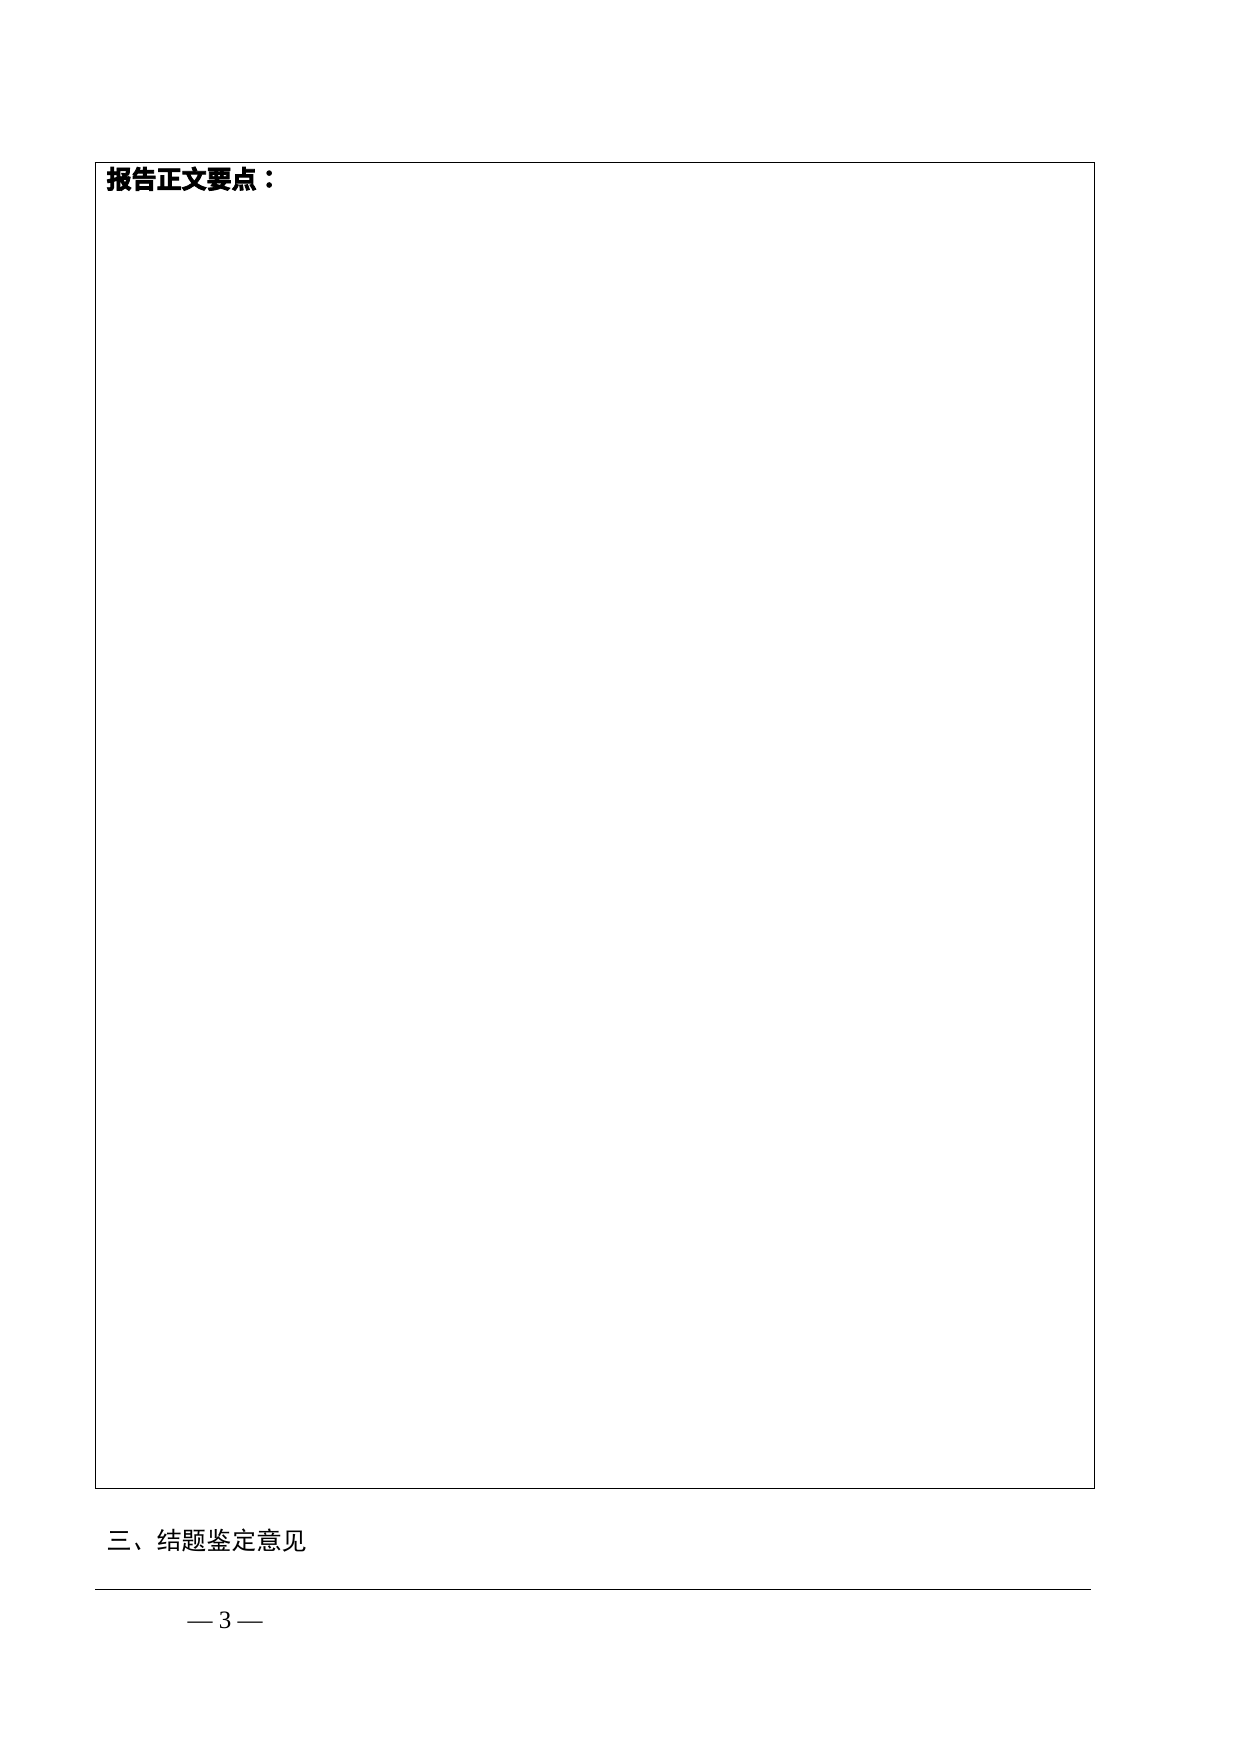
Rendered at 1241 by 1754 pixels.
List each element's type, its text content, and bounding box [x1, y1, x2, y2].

table_cell 报告正文要点： [96, 163, 1094, 1488]
table_cell 三、结题鉴定意见 [95, 1489, 1091, 1589]
